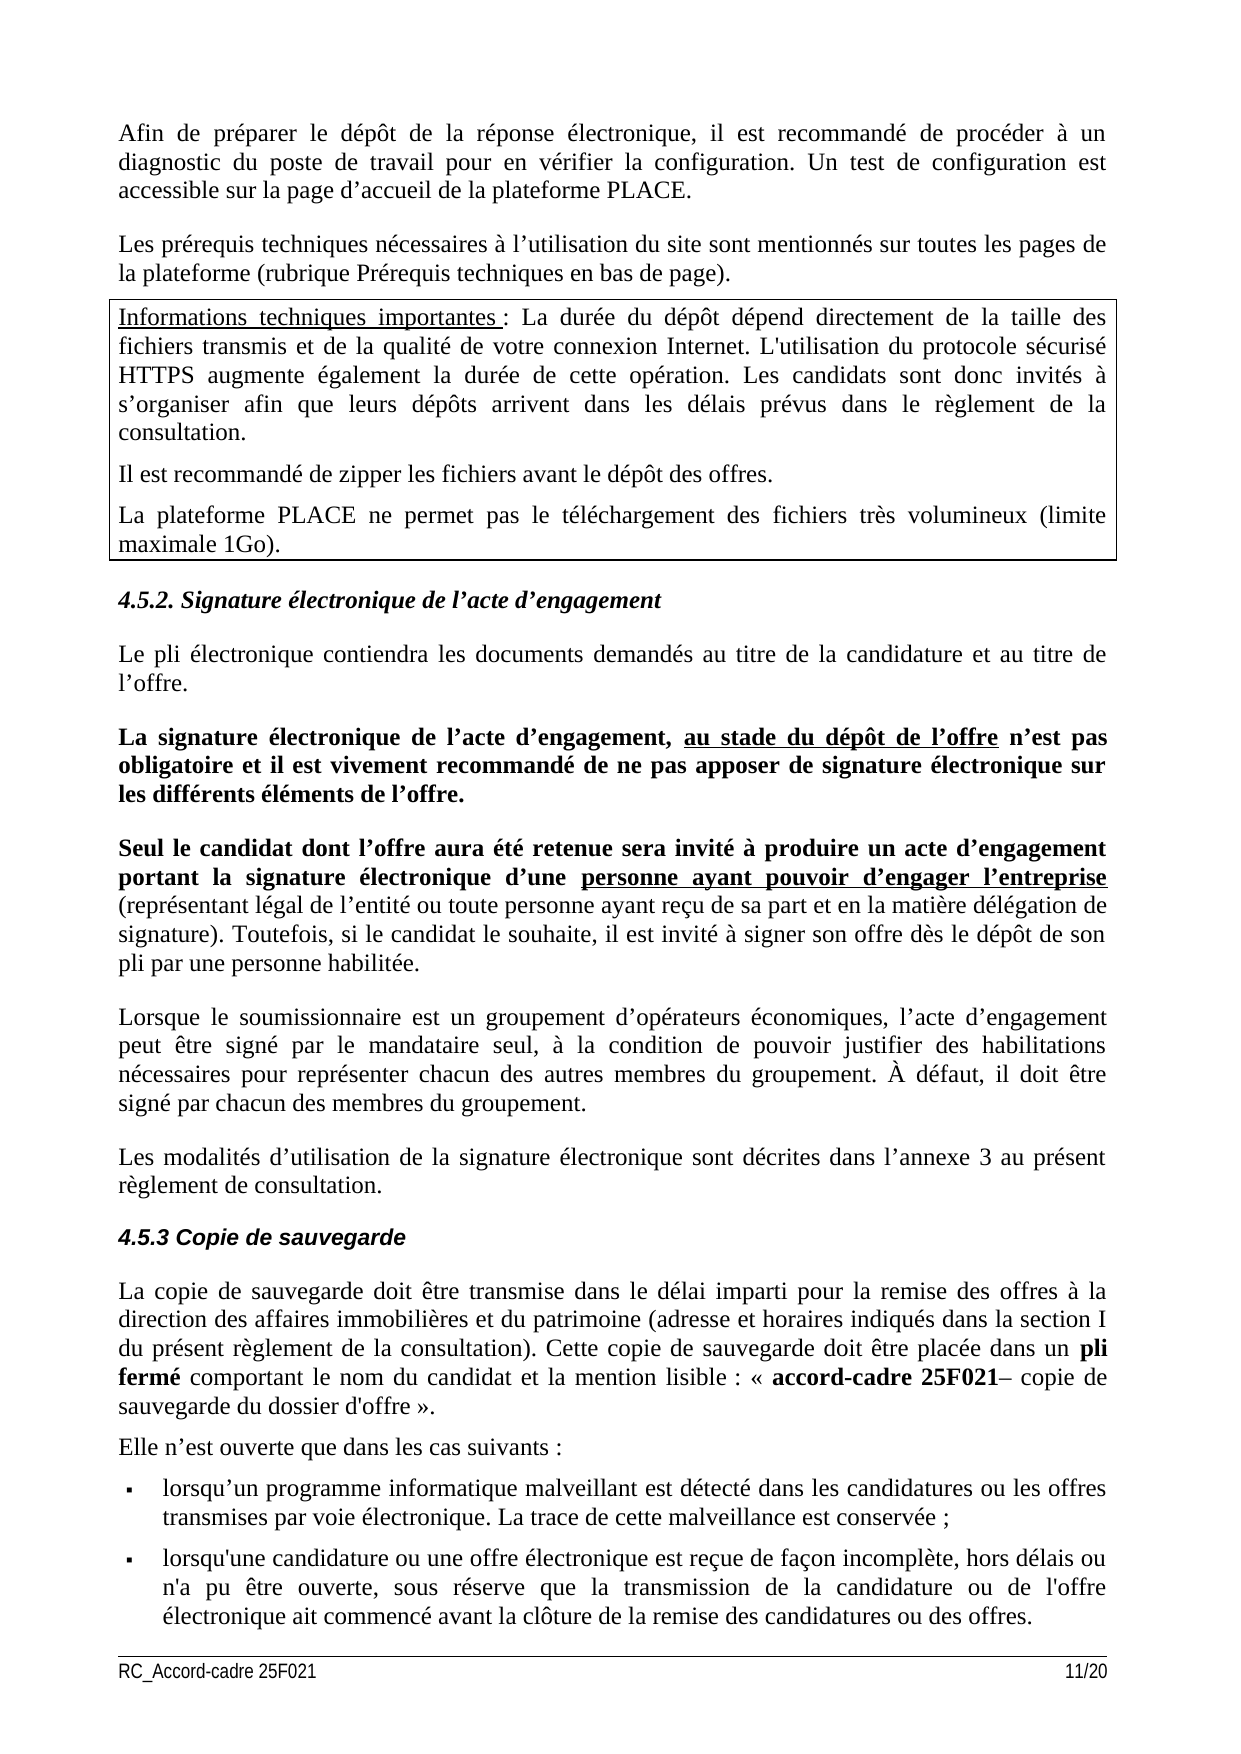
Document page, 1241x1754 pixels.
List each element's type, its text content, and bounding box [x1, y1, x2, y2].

list lorsqu'une candidature ou une offre électronique est reçue de façon incomplète, hors délais ou n'a pu être ouverte, sous réserve que la transmission de la candidature ou de l'offre électronique ait commencé avant la clôture de la remise des candidatures ou des offres. [125, 1543, 1107, 1629]
list lorsqu’un programme informatique malveillant est détecté dans les candidatures ou les offres transmises par voie électronique. La trace de cette malveillance est conservée ; [125, 1473, 1107, 1531]
text Seul le candidat dont l’offre aura été retenue sera invité à produire un acte d’engagement portant la signature électronique d’une personne ayant pouvoir d’engager l’entreprise (représentant légal de l’entité ou toute personne ayant reçu de sa part et en la matière délégation de signature). Toutefois, si le candidat le souhaite, il est invité à signer son offre dès le dépôt de son pli par une personne habilitée. [118, 833, 1107, 977]
text Lorsque le soumissionnaire est un groupement d’opérateurs économiques, l’acte d’engagement peut être signé par le mandataire seul, à la condition de pouvoir justifier des habilitations nécessaires pour représenter chacun des autres membres du groupement. À défaut, il doit être signé par chacun des membres du groupement. [118, 1002, 1107, 1117]
text Les modalités d’utilisation de la signature électronique sont décrites dans l’annexe 3 au présent règlement de consultation. [118, 1142, 1107, 1199]
text Elle n’est ouverte que dans les cas suivants : [118, 1432, 1107, 1461]
text La plateforme PLACE ne permet pas le téléchargement des fichiers très volumineux (limite maximale 1Go). [110, 497, 1116, 559]
text Informations techniques importantes : La durée du dépôt dépend directement de la taille des fichiers transmis et de la qualité de votre connexion Internet. L'utilisation du protocole sécurisé HTTPS augmente également la durée de cette opération. Les candidats sont donc invités à s’organiser afin que leurs dépôts arrivent dans les délais prévus dans le règlement de la consultation. [110, 300, 1116, 446]
subtitle 4.5.3 Copie de sauvegarde [118, 1224, 1107, 1251]
text La signature électronique de l’acte d’engagement, au stade du dépôt de l’offre n’est pas obligatoire et il est vivement recommandé de ne pas apposer de signature électronique sur les différents éléments de l’offre. [118, 722, 1107, 808]
text Afin de préparer le dépôt de la réponse électronique, il est recommandé de procéder à un diagnostic du poste de travail pour en vérifier la configuration. Un test de configuration est accessible sur la page d’accueil de la plateforme PLACE. [118, 118, 1107, 204]
text 4.5.2. Signature électronique de l’acte d’engagement [118, 586, 1107, 614]
text Les prérequis techniques nécessaires à l’utilisation du site sont mentionnés sur toutes les pages de la plateforme (rubrique Prérequis techniques en bas de page). [118, 229, 1107, 287]
text Il est recommandé de zipper les fichiers avant le dépôt des offres. [110, 456, 1116, 487]
text Le pli électronique contiendra les documents demandés au titre de la candidature et au titre de l’offre. [118, 639, 1107, 697]
text La copie de sauvegarde doit être transmise dans le délai imparti pour la remise des offres à la direction des affaires immobilières et du patrimoine (adresse et horaires indiqués dans la section I du présent règlement de la consultation). Cette copie de sauvegarde doit être placée dans un pli fermé comportant le nom du candidat et la mention lisible : « accord-cadre 25F021– copie de sauvegarde du dossier d'offre ». [118, 1276, 1107, 1419]
